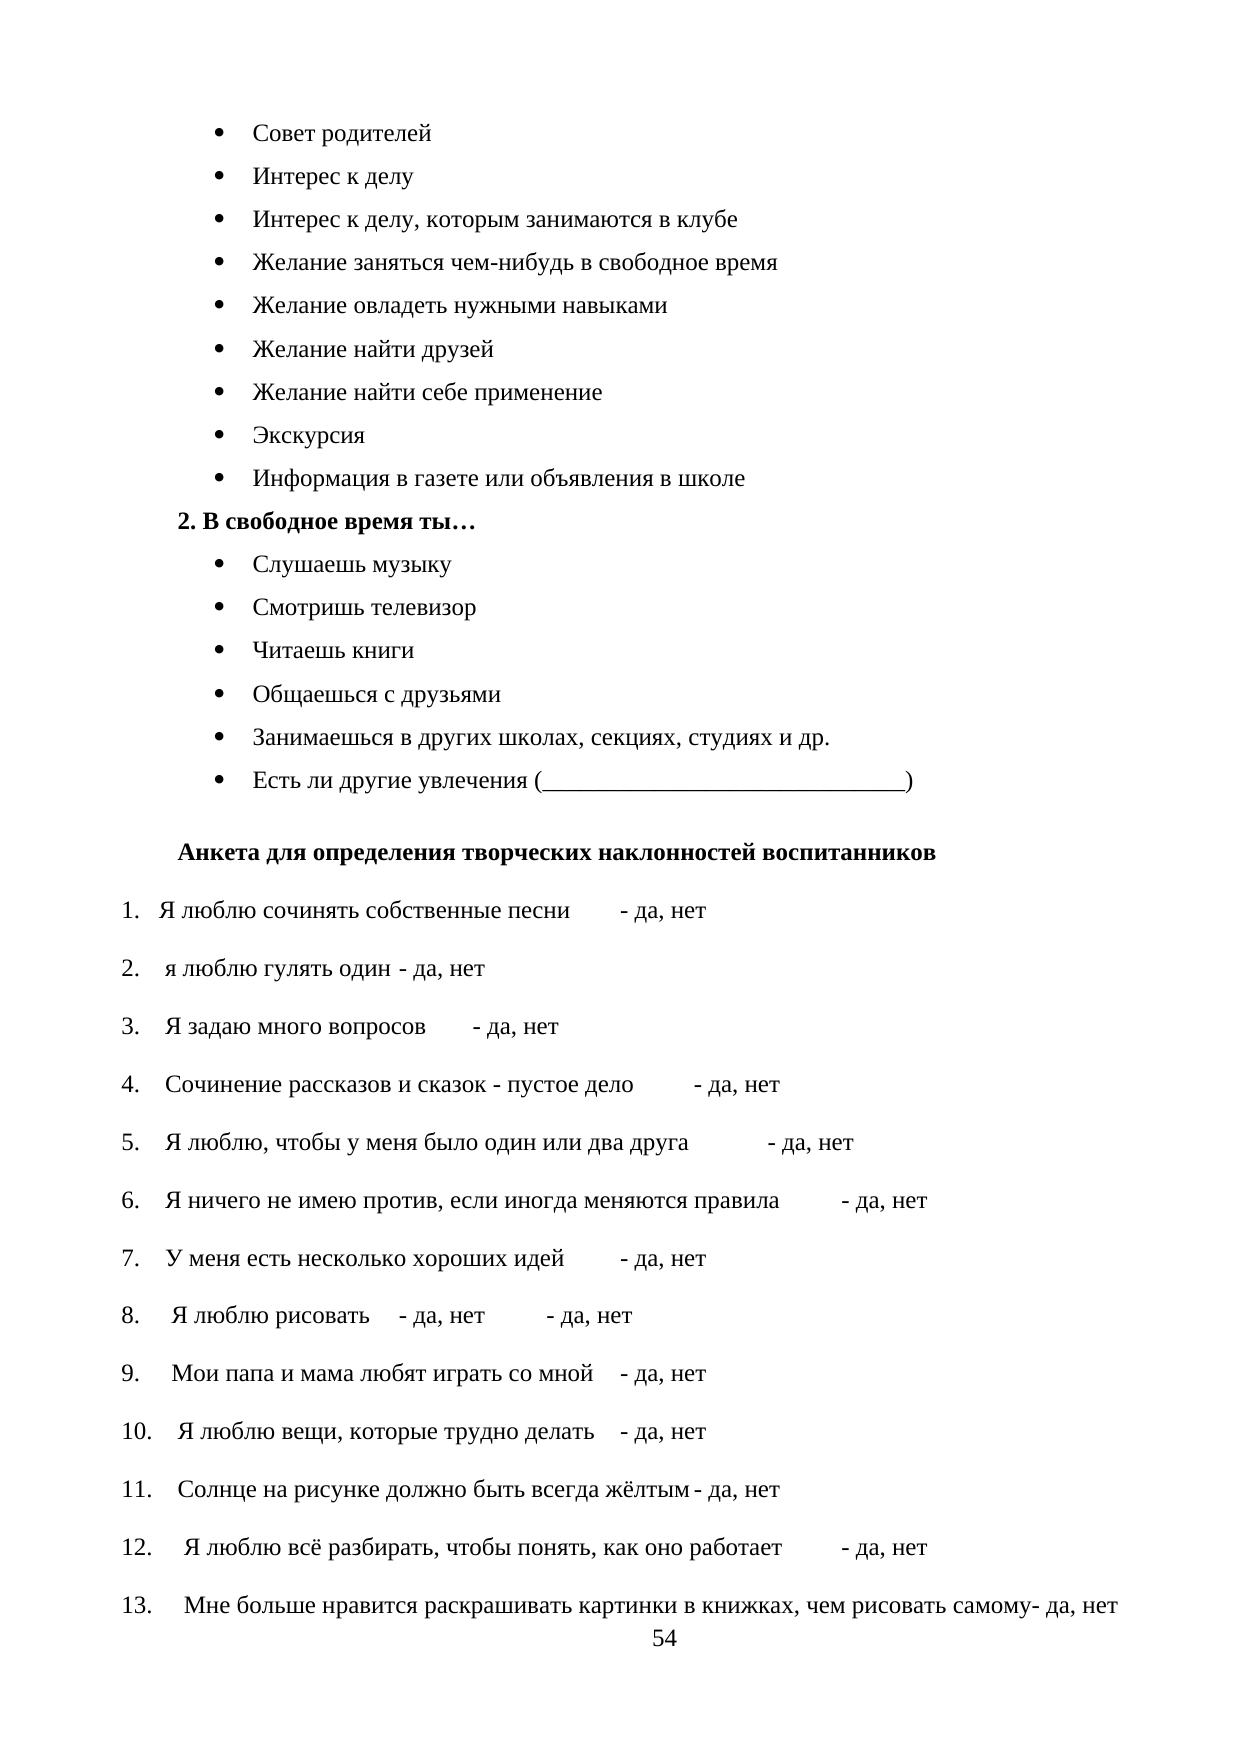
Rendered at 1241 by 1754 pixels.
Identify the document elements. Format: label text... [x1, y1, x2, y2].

text 13. Мне больше нравится раскрашивать картинки в книжках, чем рисовать самому- да, нет [121, 1590, 1148, 1619]
list Желание заняться чем-нибудь в свободное время [215, 247, 1152, 276]
text 6. Я ничего не имею против, если иногда меняются правила - да, нет [121, 1185, 1148, 1213]
list Желание найти себе применение [215, 377, 1152, 406]
text Анкета для определения творческих наклонностей воспитанников [177, 837, 1148, 866]
text 5. Я люблю, чтобы у меня было один или два друга - да, нет [121, 1127, 1148, 1156]
list Есть ли другие увлечения (_____________________________) [215, 765, 1152, 794]
text 2. В свободное время ты… [177, 506, 1152, 535]
list Совет родителей [215, 118, 1152, 147]
text 10. Я люблю вещи, которые трудно делать - да, нет [121, 1416, 1148, 1445]
list Интерес к делу, которым занимаются в клубе [215, 204, 1152, 233]
text 8. Я люблю рисовать - да, нет - да, нет [121, 1301, 1148, 1329]
list Информация в газете или объявления в школе [215, 463, 1152, 492]
text 4. Сочинение рассказов и сказок - пустое дело - да, нет [121, 1069, 1148, 1098]
list Смотришь телевизор [215, 592, 1152, 621]
text 2. я люблю гулять один - да, нет [121, 953, 1148, 982]
list Общаешься с друзьями [215, 679, 1152, 707]
text 11. Солнце на рисунке должно быть всегда жёлтым - да, нет [121, 1474, 1148, 1503]
list Желание найти друзей [215, 334, 1152, 362]
text 7. У меня есть несколько хороших идей - да, нет [121, 1243, 1148, 1271]
list Читаешь книги [215, 636, 1152, 664]
list Интерес к делу [215, 161, 1152, 190]
list Желание овладеть нужными навыками [215, 291, 1152, 319]
list Занимаешься в других школах, секциях, студиях и др. [215, 722, 1152, 751]
text 3. Я задаю много вопросов - да, нет [121, 1011, 1148, 1040]
text 1. Я люблю сочинять собственные песни - да, нет [121, 895, 1148, 924]
list Экскурсия [215, 420, 1152, 449]
text 12. Я люблю всё разбирать, чтобы понять, как оно работает - да, нет [121, 1532, 1148, 1561]
list Слушаешь музыку [215, 549, 1152, 578]
text 9. Мои папа и мама любят играть со мной - да, нет [121, 1358, 1148, 1387]
